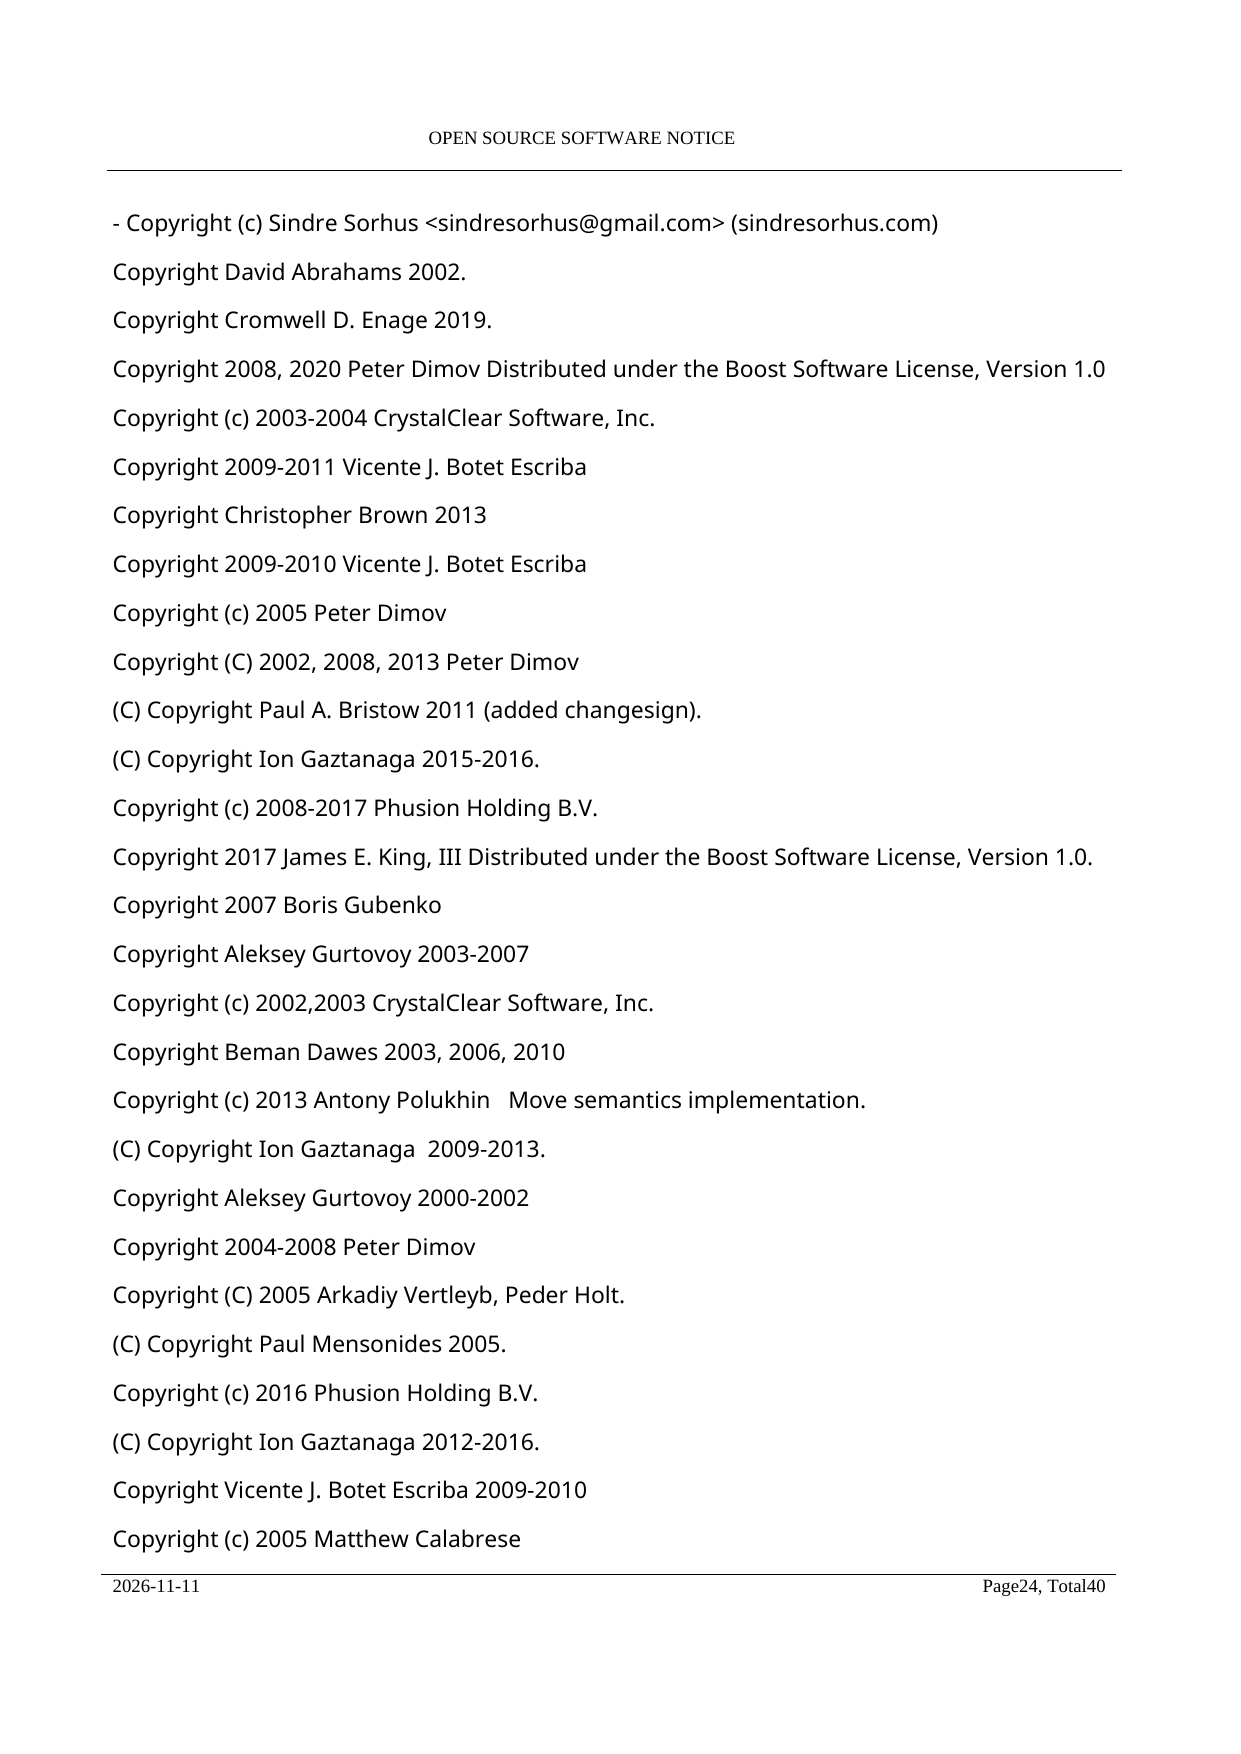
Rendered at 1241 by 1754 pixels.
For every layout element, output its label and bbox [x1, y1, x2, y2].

text [112, 206, 1128, 1555]
